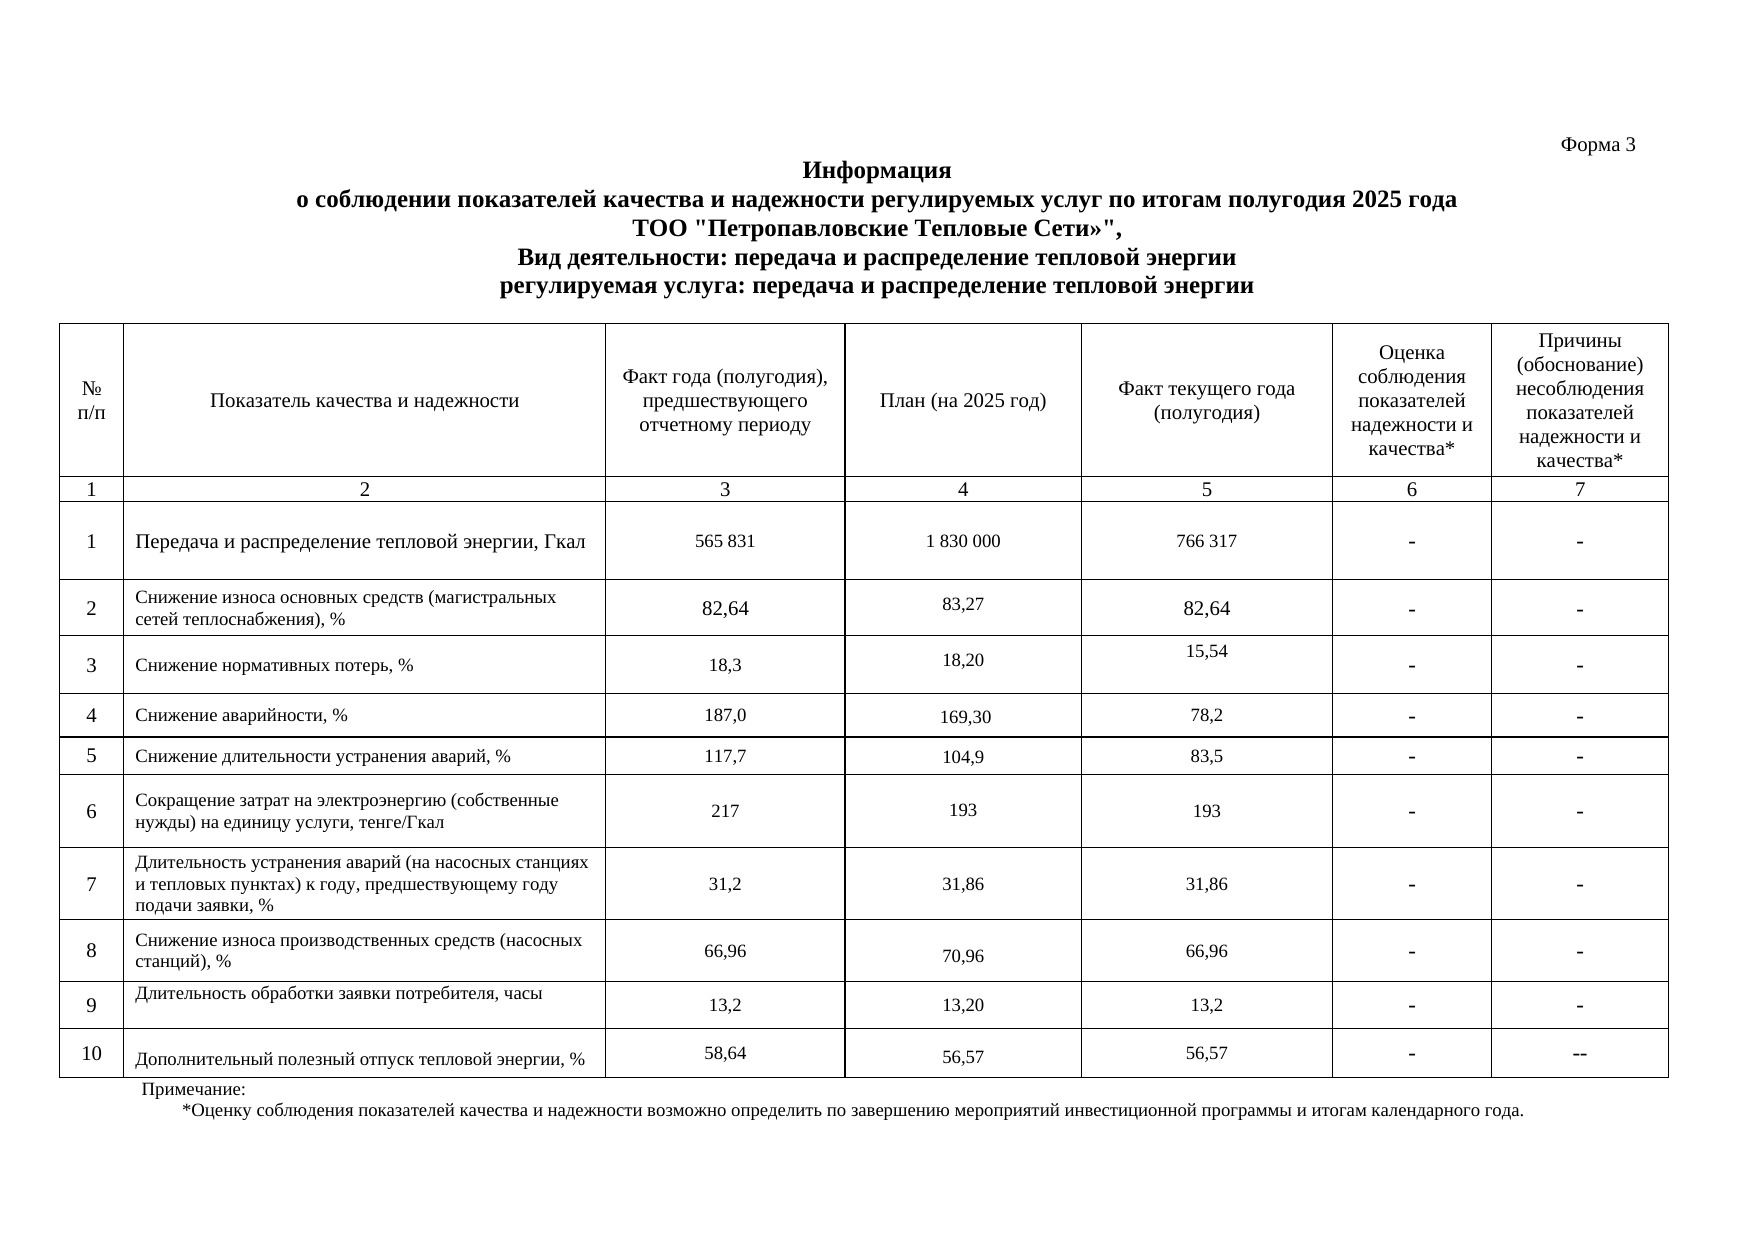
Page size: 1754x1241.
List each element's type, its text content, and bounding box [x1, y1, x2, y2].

table_cell 13,2 [1082, 982, 1332, 1028]
table_header № п/п [60, 324, 123, 476]
table_header Показатель качества и надежности [124, 324, 605, 476]
table_cell 1 830 000 [846, 502, 1081, 579]
table_cell 83,27 [846, 580, 1081, 635]
table_cell 31,2 [606, 848, 844, 919]
table_cell - [1492, 982, 1668, 1028]
text о соблюдении показателей качества и надежности регулируемых услуг по итогам полугодия 2025 года [118, 184, 1636, 213]
table_cell - [1492, 920, 1668, 981]
table_cell - [1333, 920, 1491, 981]
table_cell - [1333, 1029, 1491, 1077]
table_cell 66,96 [606, 920, 844, 981]
table_cell 5 [1082, 477, 1332, 501]
table_cell 66,96 [1082, 920, 1332, 981]
table_cell Сокращение затрат на электроэнергию (собственные нужды) на единицу услуги, тенге/Гкал [124, 775, 605, 847]
table_cell - [1492, 848, 1668, 919]
table_cell 18,20 [846, 636, 1081, 693]
table_cell - [1492, 636, 1668, 693]
table_cell 766 317 [1082, 502, 1332, 579]
table_cell Снижение длительности устранения аварий, % [124, 738, 605, 773]
table_cell - [1333, 636, 1491, 693]
table_cell - [1492, 694, 1668, 736]
table_cell 82,64 [606, 580, 844, 635]
table_cell 82,64 [1082, 580, 1332, 635]
table_cell Снижение нормативных потерь, % [124, 636, 605, 693]
table_cell 1 [60, 502, 123, 579]
table_cell 31,86 [846, 848, 1081, 919]
table_cell Дополнительный полезный отпуск тепловой энергии, % [124, 1029, 605, 1077]
table_header Факт текущего года (полугодия) [1082, 324, 1332, 476]
table_cell 56,57 [1082, 1029, 1332, 1077]
table_cell 1 [60, 477, 123, 501]
table_cell - [1492, 775, 1668, 847]
table_cell 2 [60, 580, 123, 635]
table_cell 104,9 [846, 738, 1081, 773]
table_cell Длительность обработки заявки потребителя, часы [124, 982, 605, 1028]
table_cell 31,86 [1082, 848, 1332, 919]
table_cell 193 [846, 775, 1081, 847]
table_cell - [1492, 738, 1668, 773]
table_cell 565 831 [606, 502, 844, 579]
table_cell - [1333, 775, 1491, 847]
text Информация [118, 156, 1636, 184]
table_cell 70,96 [846, 920, 1081, 981]
table_cell 187,0 [606, 694, 844, 736]
table_cell 58,64 [606, 1029, 844, 1077]
table_cell 8 [60, 920, 123, 981]
table_cell 3 [606, 477, 844, 501]
table_cell 13,20 [846, 982, 1081, 1028]
table_cell 3 [60, 636, 123, 693]
table_cell Снижение износа производственных средств (насосных станций), % [124, 920, 605, 981]
table_cell 13,2 [606, 982, 844, 1028]
table_cell Снижение износа основных средств (магистральных сетей теплоснабжения), % [124, 580, 605, 635]
table_header Причины (обоснование) несоблюдения показателей надежности и качества* [1492, 324, 1668, 476]
table_cell 4 [60, 694, 123, 736]
table_cell 56,57 [846, 1029, 1081, 1077]
table_cell 83,5 [1082, 738, 1332, 773]
table_header План (на 2025 год) [846, 324, 1081, 476]
table_cell 15,54 [1082, 636, 1332, 693]
table_cell 117,7 [606, 738, 844, 773]
table_cell - [1333, 694, 1491, 736]
table_cell 78,2 [1082, 694, 1332, 736]
table_cell - [1333, 982, 1491, 1028]
table_cell 4 [846, 477, 1081, 501]
table_cell 9 [60, 982, 123, 1028]
table_cell -- [1492, 1029, 1668, 1077]
text регулируемая услуга: передача и распределение тепловой энергии [118, 271, 1636, 299]
table_cell 5 [60, 738, 123, 773]
table_cell 193 [1082, 775, 1332, 847]
text ТОО "Петропавловские Тепловые Сети»", [118, 213, 1636, 242]
table_cell 6 [1333, 477, 1491, 501]
table_cell 6 [60, 775, 123, 847]
table_cell - [1333, 502, 1491, 579]
table_cell 18,3 [606, 636, 844, 693]
table_cell 217 [606, 775, 844, 847]
table_cell 2 [124, 477, 605, 501]
table_cell 169,30 [846, 694, 1081, 736]
table_header Факт года (полугодия), предшествующего отчетному периоду [606, 324, 844, 476]
table_cell 7 [60, 848, 123, 919]
table_cell - [1333, 738, 1491, 773]
table_cell - [1492, 502, 1668, 579]
table_cell - [1333, 848, 1491, 919]
table_cell 7 [1492, 477, 1668, 501]
table_cell - [1333, 580, 1491, 635]
text Вид деятельности: передача и распределение тепловой энергии [118, 242, 1636, 271]
table_cell Длительность устранения аварий (на насосных станциях и тепловых пунктах) к году, предшествующему году подачи заявки, % [124, 848, 605, 919]
table_cell - [1492, 580, 1668, 635]
text Примечание: [118, 1078, 1636, 1099]
table_cell Передача и распределение тепловой энергии, Гкал [124, 502, 605, 579]
table_cell Снижение аварийности, % [124, 694, 605, 736]
text *Оценку соблюдения показателей качества и надежности возможно определить по завершению мероприятий инвестиционной программы и итогам календарного года. [177, 1099, 1636, 1121]
text Форма 3 [118, 103, 1636, 156]
table_header Оценка соблюдения показателей надежности и качества* [1333, 324, 1491, 476]
table_cell 10 [60, 1029, 123, 1077]
